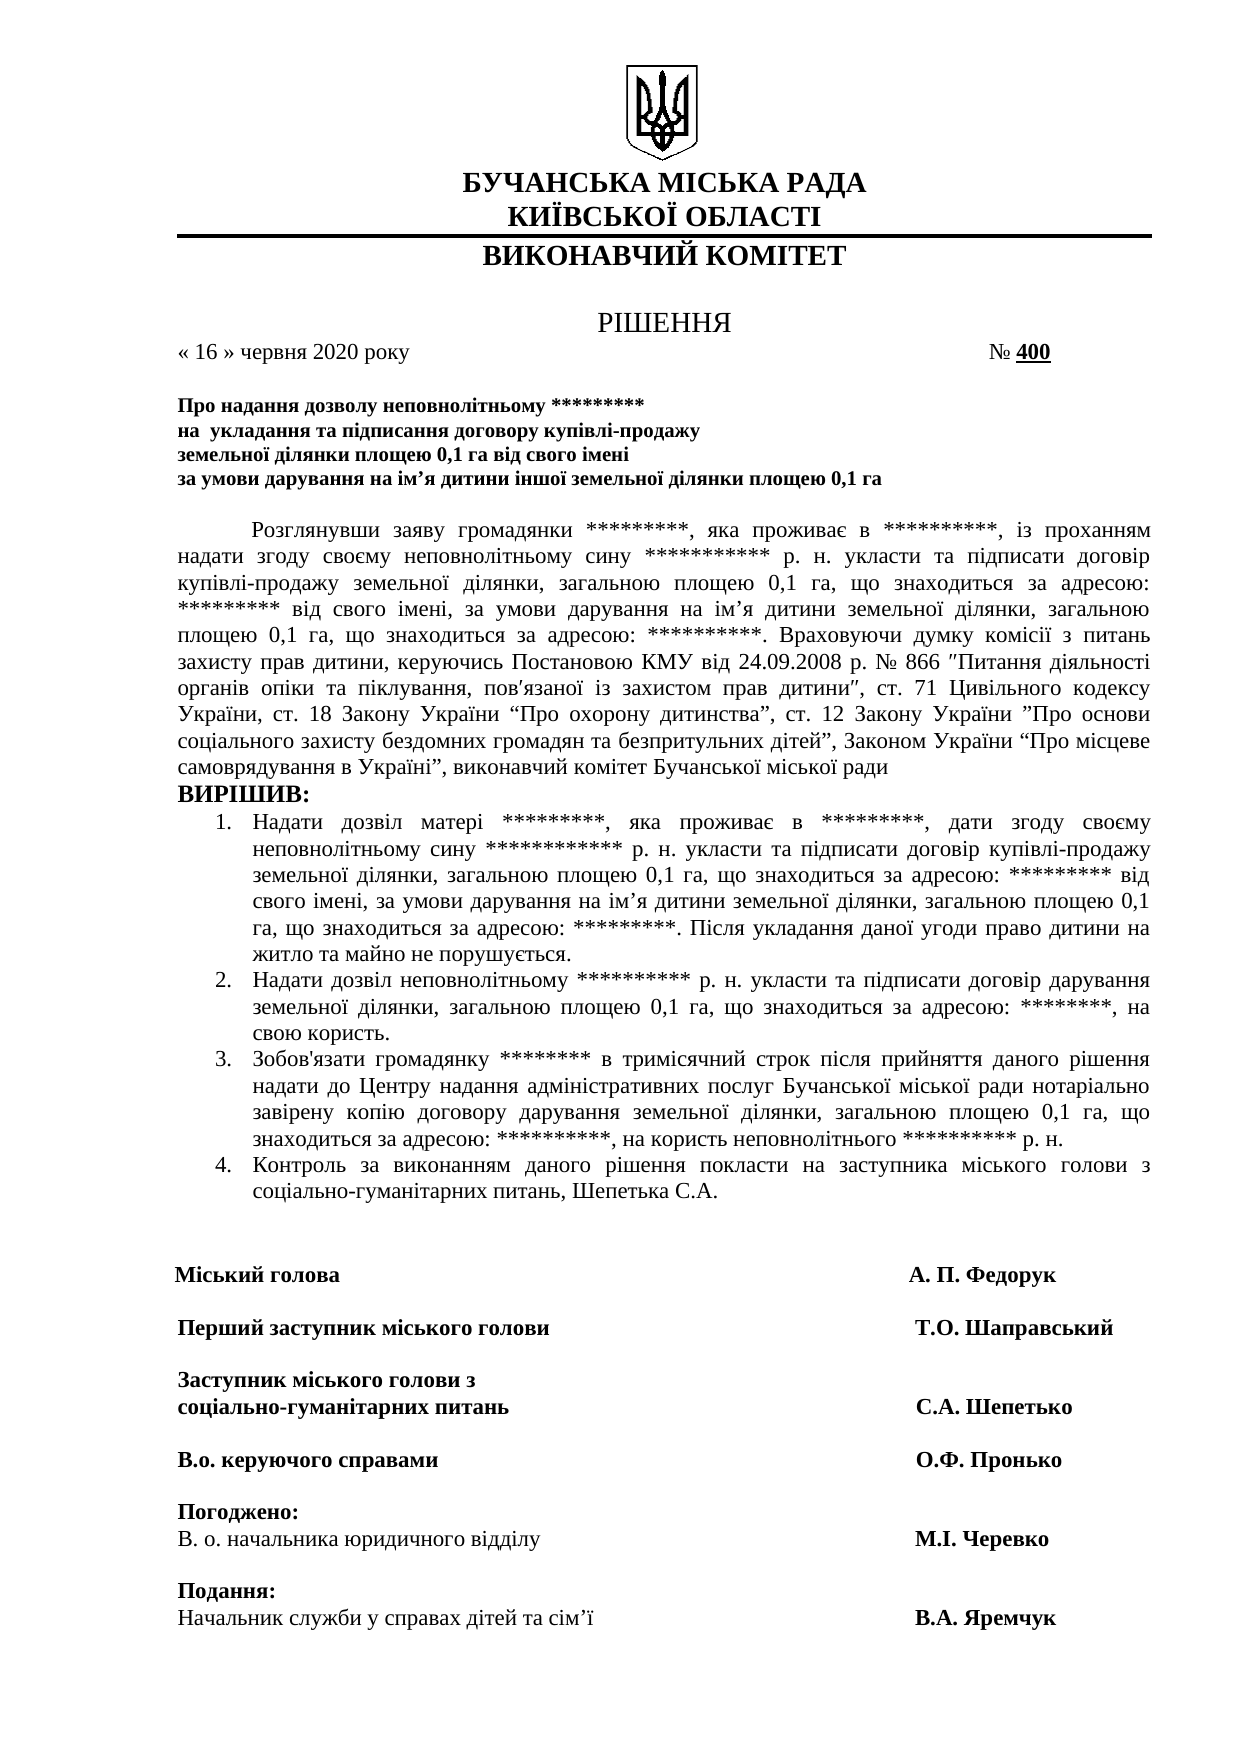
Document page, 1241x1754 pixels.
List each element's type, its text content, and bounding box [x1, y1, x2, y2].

list Надати дозвіл матері *********, яка проживає в *********, дати згоду своєму неповнолітньому сину ************ р. н. укласти та підписати договір купівлі-продажу земельної ділянки, загальною площею 0,1 га, що знаходиться за адресою: ********* від свого імені, за умови дарування на ім’я дитини земельної ділянки, загальною площею 0,1 га, що знаходиться за адресою: *********. Після укладання даної угоди право дитини на житло та майно не порушується. [215, 808, 1152, 966]
list Зобов'язати громадянку ******** в тримісячний строк після прийняття даного рішення надати до Центру надання адміністративних послуг Бучанської міської ради нотаріально завірену копію договору дарування земельної ділянки, загальною площею 0,1 га, що знаходиться за адресою: **********, на користь неповнолітнього ********** р. н. [215, 1046, 1152, 1151]
text ВИРІШИВ: [177, 779, 1152, 808]
text соціально-гуманітарних питань С.А. Шепетько [177, 1393, 1152, 1419]
text КИЇВСЬКОЇ ОБЛАСТІ [177, 199, 1152, 234]
text Міський голова А. П. Федорук [118, 1261, 1152, 1287]
text земельної ділянки площею 0,1 га від свого імені [177, 442, 1152, 466]
list Надати дозвіл неповнолітньому ********** р. н. укласти та підписати договір дарування земельної ділянки, загальною площею 0,1 га, що знаходиться за адресою: ********, на свою користь. [215, 966, 1152, 1046]
text ВИКОНАВЧИЙ КОМІТЕТ [177, 238, 1152, 271]
text Про надання дозволу неповнолітньому ********* [177, 393, 1152, 417]
text Заступник міського голови з [177, 1367, 1152, 1393]
text за умови дарування на ім’я дитини іншої земельної ділянки площею 0,1 га [177, 466, 1152, 490]
text на укладання та підписання договору купівлі-продажу [177, 417, 1152, 442]
text РІШЕННЯ [177, 305, 1152, 338]
text В. о. начальника юридичного відділу М.І. Черевко [177, 1525, 1152, 1551]
text В.о. керуючого справами О.Ф. Пронько [177, 1446, 1152, 1472]
text БУЧАНСЬКА МІСЬКА РАДА [177, 165, 1152, 199]
text Розглянувши заяву громадянки *********, яка проживає в **********, із проханням надати згоду своєму неповнолітньому сину *********** р. н. укласти та підписати договір купівлі-продажу земельної ділянки, загальною площею 0,1 га, що знаходиться за адресою: ********* від свого імені, за умови дарування на ім’я дитини земельної ділянки, загальною площею 0,1 га, що знаходиться за адресою: **********. Враховуючи думку комісії з питань захисту прав дитини, керуючись Постановою КМУ від 24.09.2008 р. № 866 ″Питання діяльності органів опіки та піклування, пов′язаної із захистом прав дитини″, ст. 71 Цивільного кодексу України, ст. 18 Закону України “Про охорону дитинства”, ст. 12 Закону України ”Про основи соціального захисту бездомних громадян та безпритульних дітей”, Законом України “Про місцеве самоврядування в Україні”, виконавчий комітет Бучанської міської ради [177, 516, 1152, 779]
text « 16 » червня 2020 року № 400 [177, 338, 1152, 365]
text Начальник служби у справах дітей та сім’ї В.А. Яремчук [177, 1604, 1152, 1630]
list Контроль за виконанням даного рішення покласти на заступника міського голови з соціально-гуманітарних питань, Шепетька С.А. [215, 1151, 1152, 1204]
text Погоджено: [177, 1498, 1152, 1525]
text Перший заступник міського голови Т.О. Шаправський [177, 1314, 1152, 1340]
text Подання: [177, 1577, 1152, 1604]
